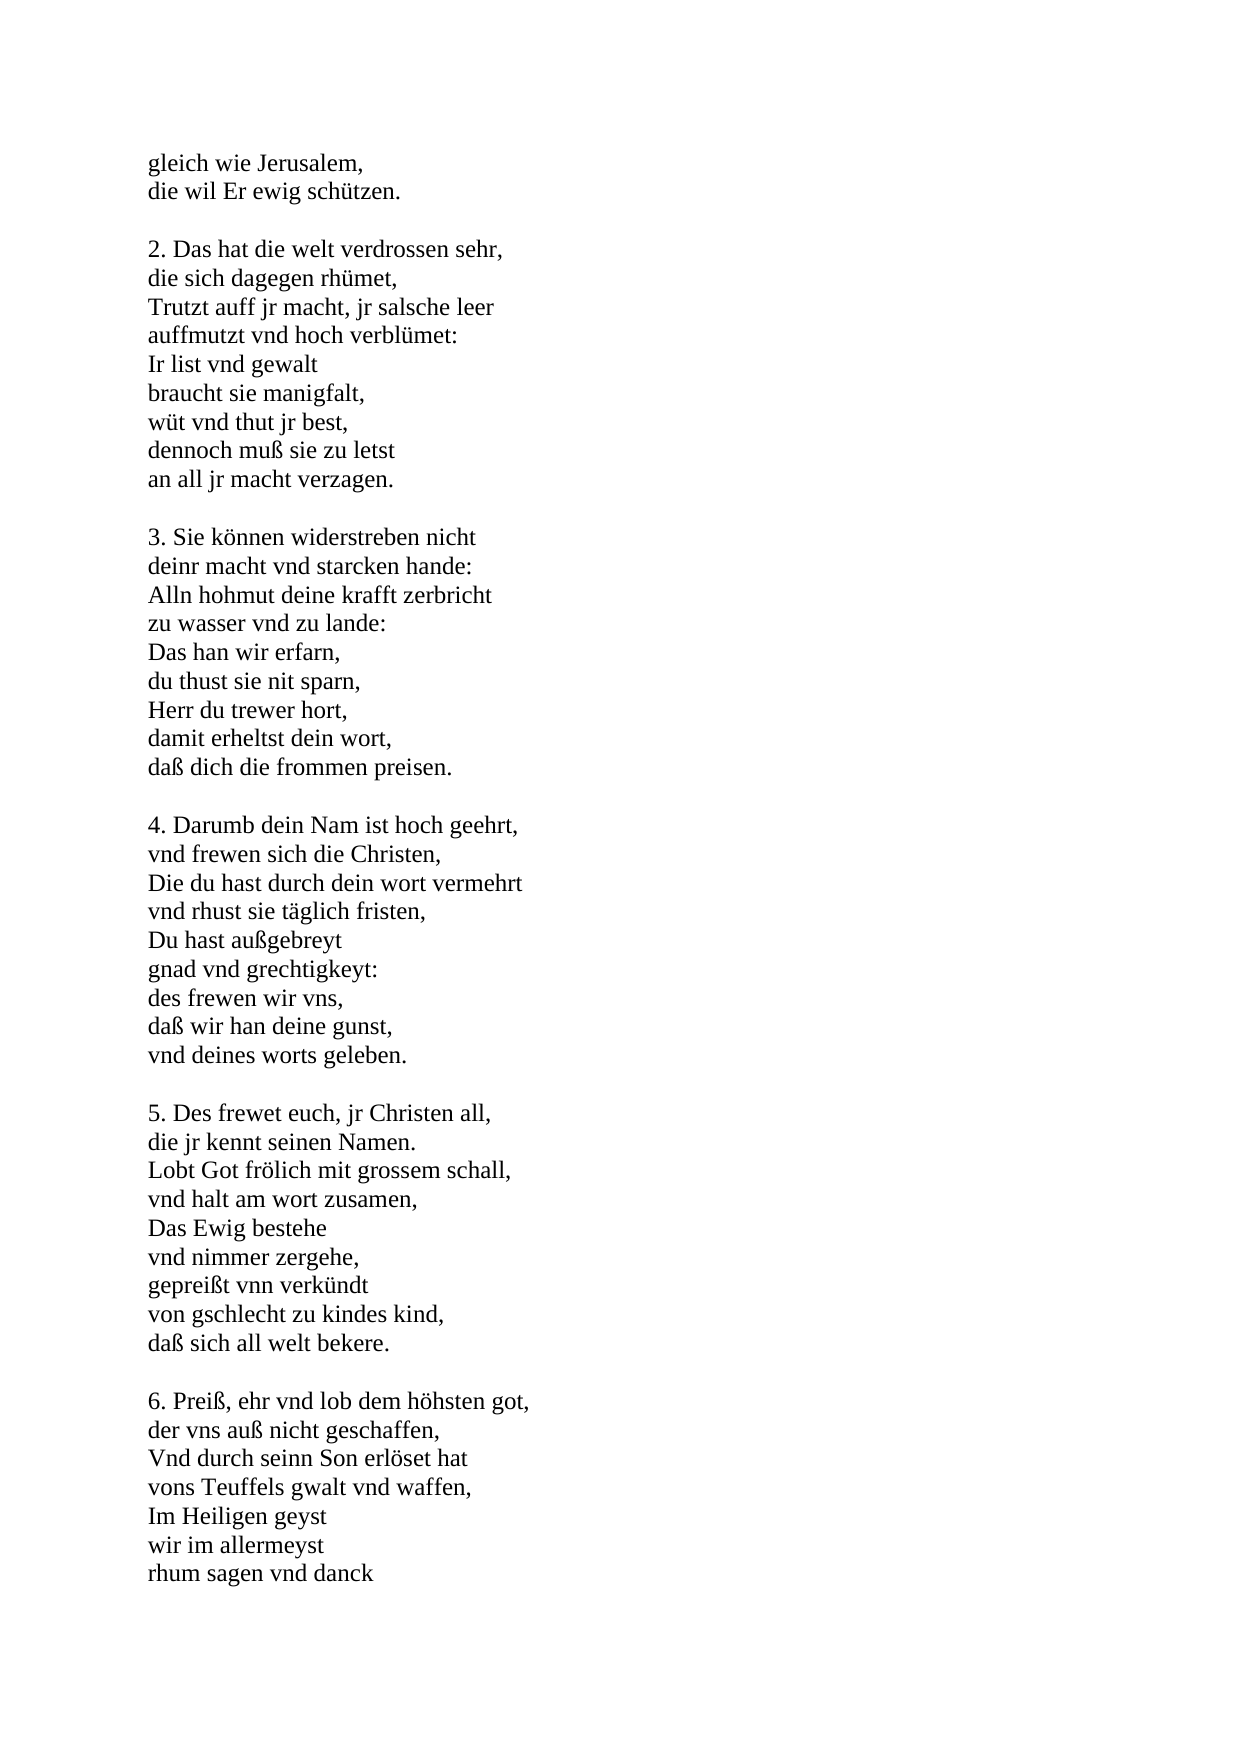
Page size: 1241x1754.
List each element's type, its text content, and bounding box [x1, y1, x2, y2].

text 4. Darumb dein Nam ist hoch geehrt, vnd frewen sich die Christen, Die du hast durch dein wort vermehrt vnd rhust sie täglich fristen, Du hast außgebreyt gnad vnd grechtigkeyt: des frewen wir vns, daß wir han deine gunst, vnd deines worts geleben. [148, 810, 1093, 1069]
text 2. Das hat die welt verdrossen sehr, die sich dagegen rhümet, Trutzt auff jr macht, jr salsche leer auffmutzt vnd hoch verblümet: Ir list vnd gewalt braucht sie manigfalt, wüt vnd thut jr best, dennoch muß sie zu letst an all jr macht verzagen. [148, 234, 1093, 493]
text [148, 1386, 1093, 1587]
text 3. Sie können widerstreben nicht deinr macht vnd starcken hande: Alln hohmut deine krafft zerbricht zu wasser vnd zu lande: Das han wir erfarn, du thust sie nit sparn, Herr du trewer hort, damit erheltst dein wort, daß dich die frommen preisen. [148, 522, 1093, 781]
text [148, 148, 1093, 205]
text 5. Des frewet euch, jr Christen all, die jr kennt seinen Namen. Lobt Got frölich mit grossem schall, vnd halt am wort zusamen, Das Ewig bestehe vnd nimmer zergehe, gepreißt vnn verkündt von gschlecht zu kindes kind, daß sich all welt bekere. [148, 1098, 1093, 1357]
